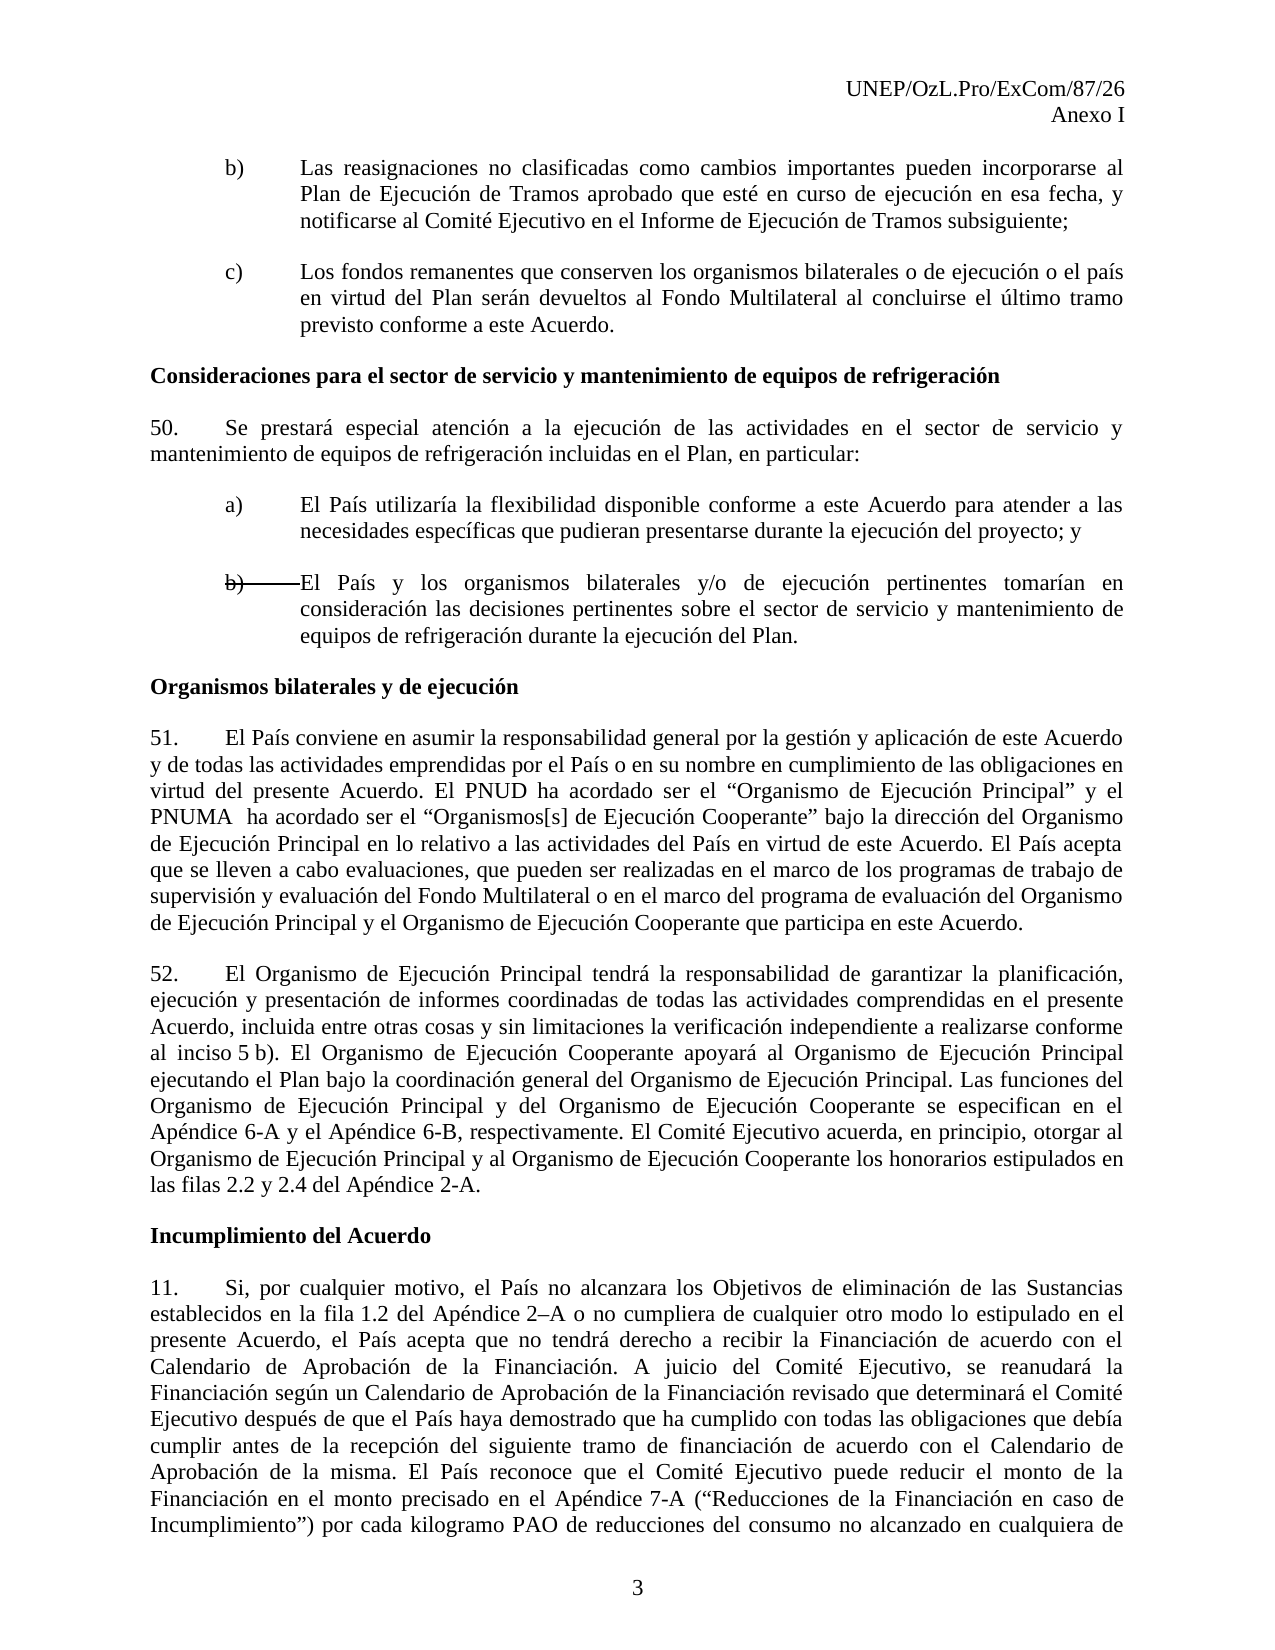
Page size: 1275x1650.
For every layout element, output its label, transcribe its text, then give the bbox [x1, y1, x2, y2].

text Consideraciones para el sector de servicio y mantenimiento de equipos de refrigeración [150, 362, 1125, 388]
text Incumplimiento del Acuerdo [150, 1222, 1125, 1249]
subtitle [150, 1274, 1125, 1537]
subtitle El Organismo de Ejecución Principal tendrá la responsabilidad de garantizar la planificación, ejecución y presentación de informes coordinadas de todas las actividades comprendidas en el presente Acuerdo, incluida entre otras cosas y sin limitaciones la verificación independiente a realizarse conforme al inciso 5 b). El Organismo de Ejecución Cooperante apoyará al Organismo de Ejecución Principal ejecutando el Plan bajo la coordinación general del Organismo de Ejecución Principal. Las funciones del Organismo de Ejecución Principal y del Organismo de Ejecución Cooperante se especifican en el Apéndice 6-A y el Apéndice 6-B, respectivamente. El Comité Ejecutivo acuerda, en principio, otorgar al Organismo de Ejecución Principal y al Organismo de Ejecución Cooperante los honorarios estipulados en las filas 2.2 y 2.4 del Apéndice 2-A. [150, 960, 1125, 1197]
list Los fondos remanentes que conserven los organismos bilaterales o de ejecución o el país en virtud del Plan serán devueltos al Fondo Multilateral al concluirse el último tramo previsto conforme a este Acuerdo. [225, 258, 1125, 337]
list Se prestará especial atención a la ejecución de las actividades en el sector de servicio y mantenimiento de equipos de refrigeración incluidas en el Plan, en particular: [150, 413, 1125, 466]
text Organismos bilaterales y de ejecución [150, 673, 1125, 699]
subtitle El País conviene en asumir la responsabilidad general por la gestión y aplicación de este Acuerdo y de todas las actividades emprendidas por el País o en su nombre en cumplimiento de las obligaciones en virtud del presente Acuerdo. El PNUD ha acordado ser el “Organismo de Ejecución Principal” y el PNUMA ha acordado ser el “Organismos[s] de Ejecución Cooperante” bajo la dirección del Organismo de Ejecución Principal en lo relativo a las actividades del País en virtud de este Acuerdo. El País acepta que se lleven a cabo evaluaciones, que pueden ser realizadas en el marco de los programas de trabajo de supervisión y evaluación del Fondo Multilateral o en el marco del programa de evaluación del Organismo de Ejecución Principal y el Organismo de Ejecución Cooperante que participa en este Acuerdo. [150, 724, 1125, 935]
list El País y los organismos bilaterales y/o de ejecución pertinentes tomarían en consideración las decisiones pertinentes sobre el sector de servicio y mantenimiento de equipos de refrigeración durante la ejecución del Plan. [225, 569, 1125, 648]
list Las reasignaciones no clasificadas como cambios importantes pueden incorporarse al Plan de Ejecución de Tramos aprobado que esté en curso de ejecución en esa fecha, y notificarse al Comité Ejecutivo en el Informe de Ejecución de Tramos subsiguiente; [225, 154, 1125, 233]
list El País utilizaría la flexibilidad disponible conforme a este Acuerdo para atender a las necesidades específicas que pudieran presentarse durante la ejecución del proyecto; y [225, 491, 1125, 544]
